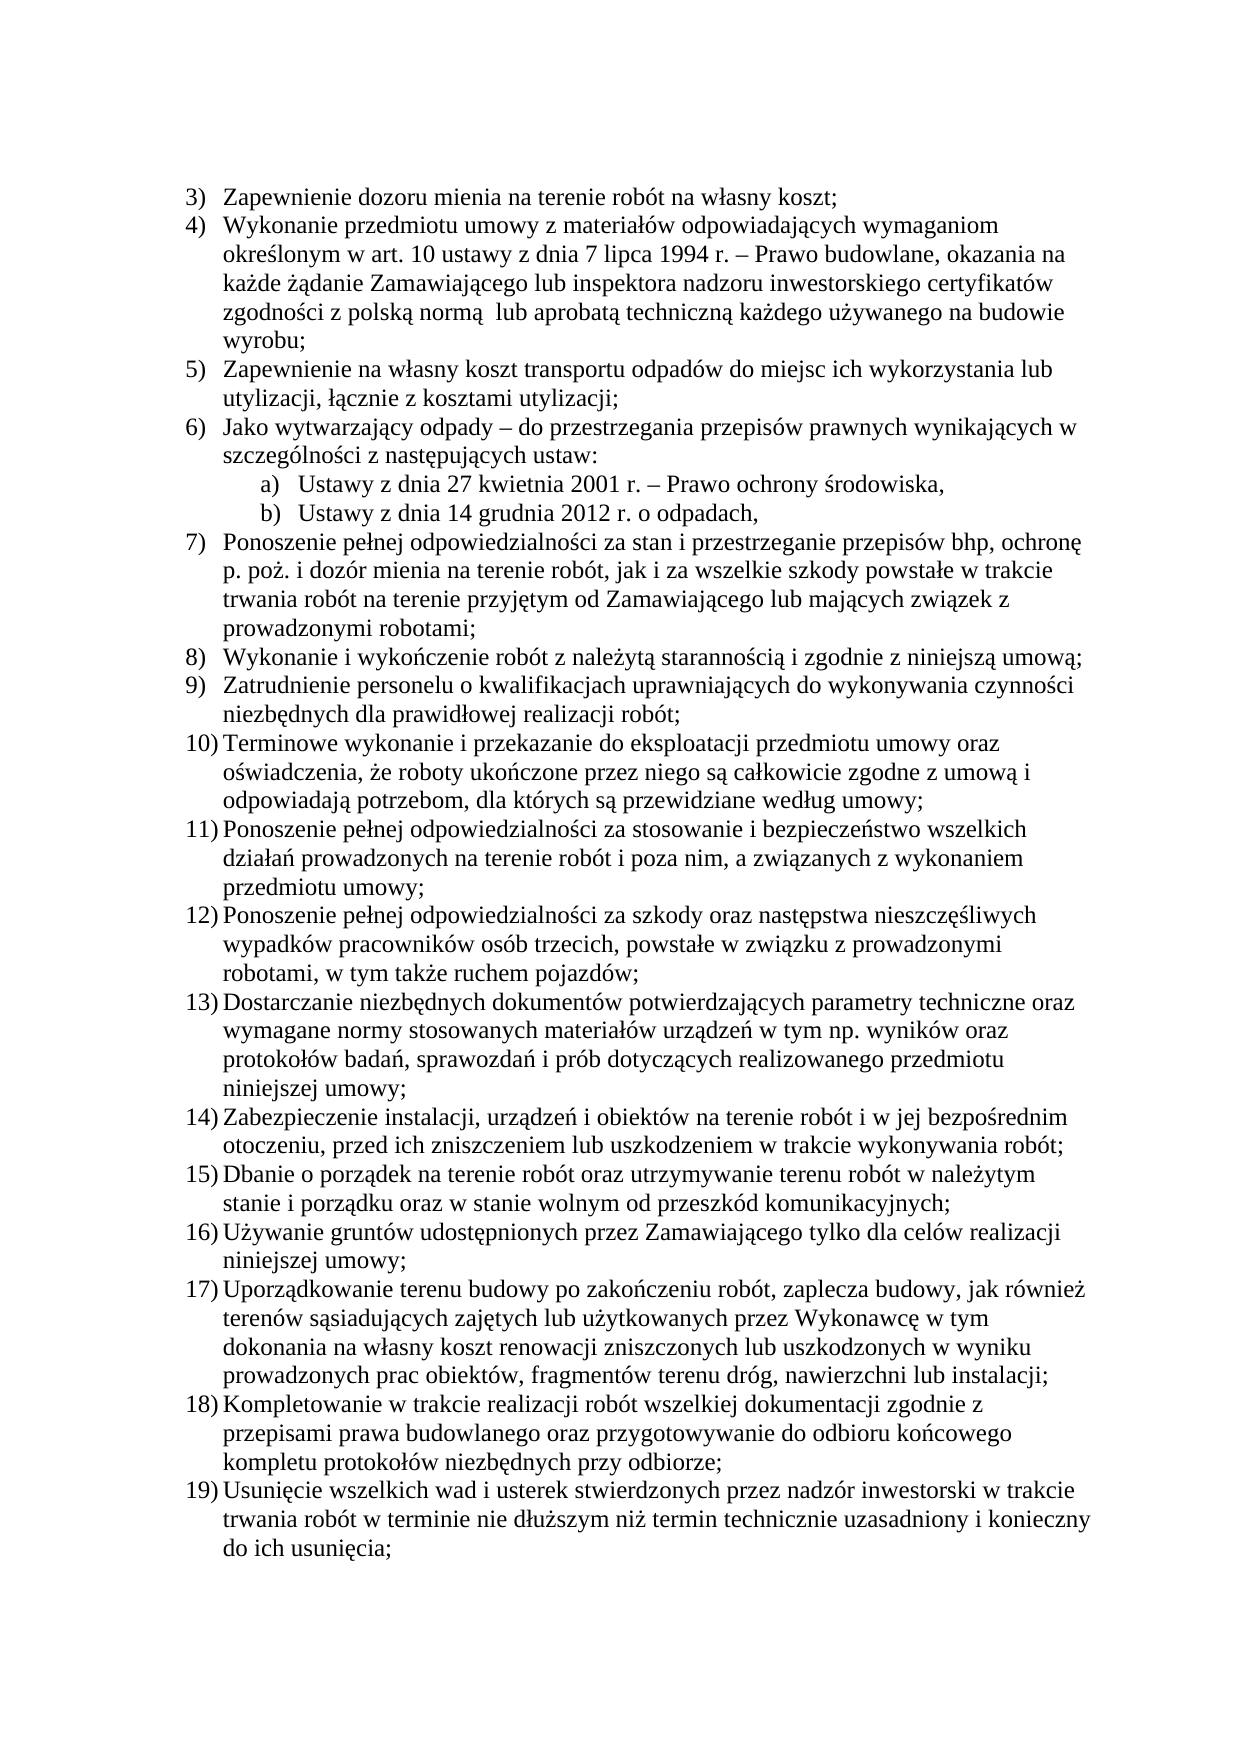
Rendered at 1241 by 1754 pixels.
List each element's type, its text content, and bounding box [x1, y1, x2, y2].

list Jako wytwarzający odpady – do przestrzegania przepisów prawnych wynikających w szczególności z następujących ustaw: [185, 412, 1093, 469]
list Terminowe wykonanie i przekazanie do eksploatacji przedmiotu umowy oraz oświadczenia, że roboty ukończone przez niego są całkowicie zgodne z umową i odpowiadają potrzebom, dla których są przewidziane według umowy; [185, 728, 1093, 814]
list Ustawy z dnia 14 grudnia 2012 r. o odpadach, [260, 498, 1093, 527]
list Używanie gruntów udostępnionych przez Zamawiającego tylko dla celów realizacji niniejszej umowy; [185, 1217, 1093, 1274]
list Zapewnienie dozoru mienia na terenie robót na własny koszt; [185, 182, 1093, 210]
list Ponoszenie pełnej odpowiedzialności za stosowanie i bezpieczeństwo wszelkich działań prowadzonych na terenie robót i poza nim, a związanych z wykonaniem przedmiotu umowy; [185, 814, 1093, 900]
list Ponoszenie pełnej odpowiedzialności za szkody oraz następstwa nieszczęśliwych wypadków pracowników osób trzecich, powstałe w związku z prowadzonymi robotami, w tym także ruchem pojazdów; [185, 900, 1093, 987]
list Usunięcie wszelkich wad i usterek stwierdzonych przez nadzór inwestorski w trakcie trwania robót w terminie nie dłuższym niż termin technicznie uzasadniony i konieczny do ich usunięcia; [185, 1475, 1093, 1562]
list Ustawy z dnia 27 kwietnia 2001 r. – Prawo ochrony środowiska, [260, 469, 1093, 498]
list Zapewnienie na własny koszt transportu odpadów do miejsc ich wykorzystania lub utylizacji, łącznie z kosztami utylizacji; [185, 354, 1093, 412]
list Kompletowanie w trakcie realizacji robót wszelkiej dokumentacji zgodnie z przepisami prawa budowlanego oraz przygotowywanie do odbioru końcowego kompletu protokołów niezbędnych przy odbiorze; [185, 1389, 1093, 1475]
list Uporządkowanie terenu budowy po zakończeniu robót, zaplecza budowy, jak również terenów sąsiadujących zajętych lub użytkowanych przez Wykonawcę w tym dokonania na własny koszt renowacji zniszczonych lub uszkodzonych w wyniku prowadzonych prac obiektów, fragmentów terenu dróg, nawierzchni lub instalacji; [185, 1274, 1093, 1389]
list Ponoszenie pełnej odpowiedzialności za stan i przestrzeganie przepisów bhp, ochronę p. poż. i dozór mienia na terenie robót, jak i za wszelkie szkody powstałe w trakcie trwania robót na terenie przyjętym od Zamawiającego lub mających związek z prowadzonymi robotami; [185, 527, 1093, 642]
list Wykonanie przedmiotu umowy z materiałów odpowiadających wymaganiom określonym w art. 10 ustawy z dnia 7 lipca 1994 r. – Prawo budowlane, okazania na każde żądanie Zamawiającego lub inspektora nadzoru inwestorskiego certyfikatów zgodności z polską normą lub aprobatą techniczną każdego używanego na budowie wyrobu; [185, 210, 1093, 354]
list Dostarczanie niezbędnych dokumentów potwierdzających parametry techniczne oraz wymagane normy stosowanych materiałów urządzeń w tym np. wyników oraz protokołów badań, sprawozdań i prób dotyczących realizowanego przedmiotu niniejszej umowy; [185, 987, 1093, 1102]
list Wykonanie i wykończenie robót z należytą starannością i zgodnie z niniejszą umową; [185, 642, 1093, 670]
list Zabezpieczenie instalacji, urządzeń i obiektów na terenie robót i w jej bezpośrednim otoczeniu, przed ich zniszczeniem lub uszkodzeniem w trakcie wykonywania robót; [185, 1102, 1093, 1159]
list Dbanie o porządek na terenie robót oraz utrzymywanie terenu robót w należytym stanie i porządku oraz w stanie wolnym od przeszkód komunikacyjnych; [185, 1159, 1093, 1217]
list Zatrudnienie personelu o kwalifikacjach uprawniających do wykonywania czynności niezbędnych dla prawidłowej realizacji robót; [185, 670, 1093, 728]
